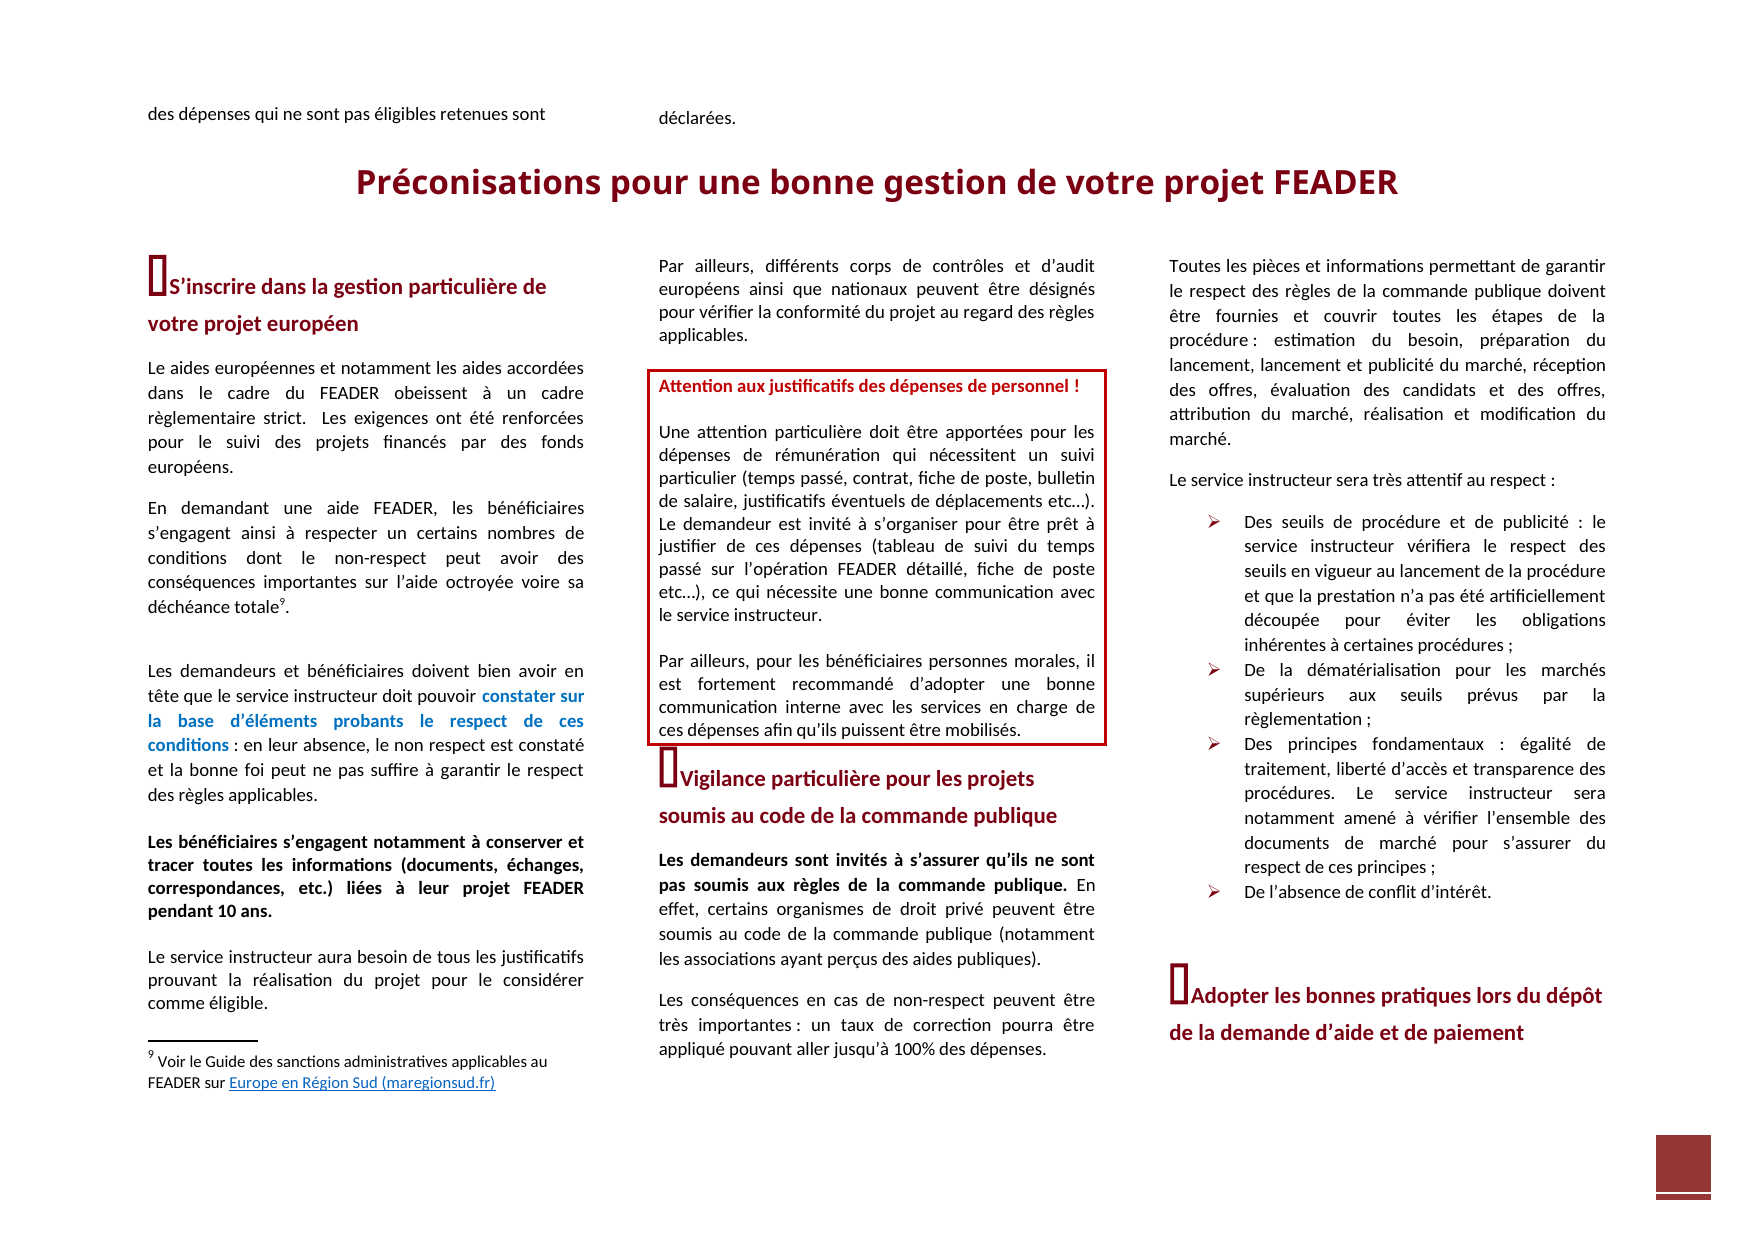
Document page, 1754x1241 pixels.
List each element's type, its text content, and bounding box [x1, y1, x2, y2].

subtitle Préconisations pour une bonne gestion de votre projet FEADER [148, 158, 1606, 204]
list Des seuils de procédure et de publicité : le service instructeur vérifiera le respect des seuils en vigueur au lancement de la procédure et que la prestation n’a pas été artificiellement découpée pour éviter les obligations inhérentes à certaines procédures ; [1207, 510, 1606, 656]
text Le service instructeur sera très attentif au respect : [1169, 468, 1606, 491]
text Attention aux justificatifs des dépenses de personnel ! [650, 372, 1104, 397]
text Toutes les pièces et informations permettant de garantir le respect des règles de la commande publique doivent être fournies et couvrir toutes les étapes de la procédure : estimation du besoin, préparation du lancement, lancement et publicité du marché, réception des offres, évaluation des candidats et des offres, attribution du marché, réalisation et modification du marché. [1169, 254, 1606, 450]
text S’inscrire dans la gestion particulière de votre projet européen [148, 254, 585, 338]
text Une attention particulière doit être apportées pour les dépenses de rémunération qui nécessitent un suivi particulier (temps passé, contrat, fiche de poste, bulletin de salaire, justificatifs éventuels de déplacements etc…). Le demandeur est invité à s’organiser pour être prêt à justifier de ces dépenses (tableau de suivi du temps passé sur l’opération FEADER détaillé, fiche de poste etc…), ce qui nécessite une bonne communication avec le service instructeur. [658, 420, 1095, 626]
text Le service instructeur aura besoin de tous les justificatifs prouvant la réalisation du projet pour le considérer comme éligible. [148, 945, 585, 1014]
list Des principes fondamentaux : égalité de traitement, liberté d’accès et transparence des procédures. Le service instructeur sera notamment amené à vérifier l’ensemble des documents de marché pour s’assurer du respect de ces principes ; [1207, 732, 1606, 878]
text Par ailleurs, différents corps de contrôles et d’audit européens ainsi que nationaux peuvent être désignés pour vérifier la conformité du projet au regard des règles applicables. [658, 254, 1095, 346]
text Les demandeurs sont invités à s’assurer qu’ils ne sont pas soumis aux règles de la commande publique. En effet, certains organismes de droit privé peuvent être soumis au code de la commande publique (notamment les associations ayant perçus des aides publiques). [658, 848, 1095, 970]
text Les conséquences en cas de non-respect peuvent être très importantes : un taux de correction pourra être appliqué pouvant aller jusqu’à 100% des dépenses. [658, 988, 1095, 1061]
text Le aides européennes et notamment les aides accordées dans le cadre du FEADER obeissent à un cadre règlementaire strict. Les exigences ont été renforcées pour le suivi des projets financés par des fonds européens. [148, 356, 585, 478]
text Vigilance particulière pour les projets soumis au code de la commande publique [658, 746, 1095, 829]
list De la dématérialisation pour les marchés supérieurs aux seuils prévus par la règlementation ; [1207, 658, 1606, 730]
text En demandant une aide FEADER, les bénéficiaires s’engagent ainsi à respecter un certains nombres de conditions dont le non-respect peut avoir des conséquences importantes sur l’aide octroyée voire sa déchéance totale. [148, 497, 585, 618]
text Adopter les bonnes pratiques lors du dépôt de la demande d’aide et de paiement [1169, 963, 1606, 1046]
text Les demandeurs et bénéficiaires doivent bien avoir en tête que le service instructeur doit pouvoir constater sur la base d’éléments probants le respect de ces conditions : en leur absence, le non respect est constaté et la bonne foi peut ne pas suffire à garantir le respect des règles applicables. [148, 659, 585, 806]
list De l’absence de conflit d’intérêt. [1207, 880, 1606, 903]
text Les bénéficiaires s’engagent notamment à conserver et tracer toutes les informations (documents, échanges, correspondances, etc.) liées à leur projet FEADER pendant 10 ans. [148, 831, 585, 922]
text Par ailleurs, pour les bénéficiaires personnes morales, il est fortement recommandé d’adopter une bonne communication interne avec les services en charge de ces dépenses afin qu’ils puissent être mobilisés. [650, 644, 1104, 743]
